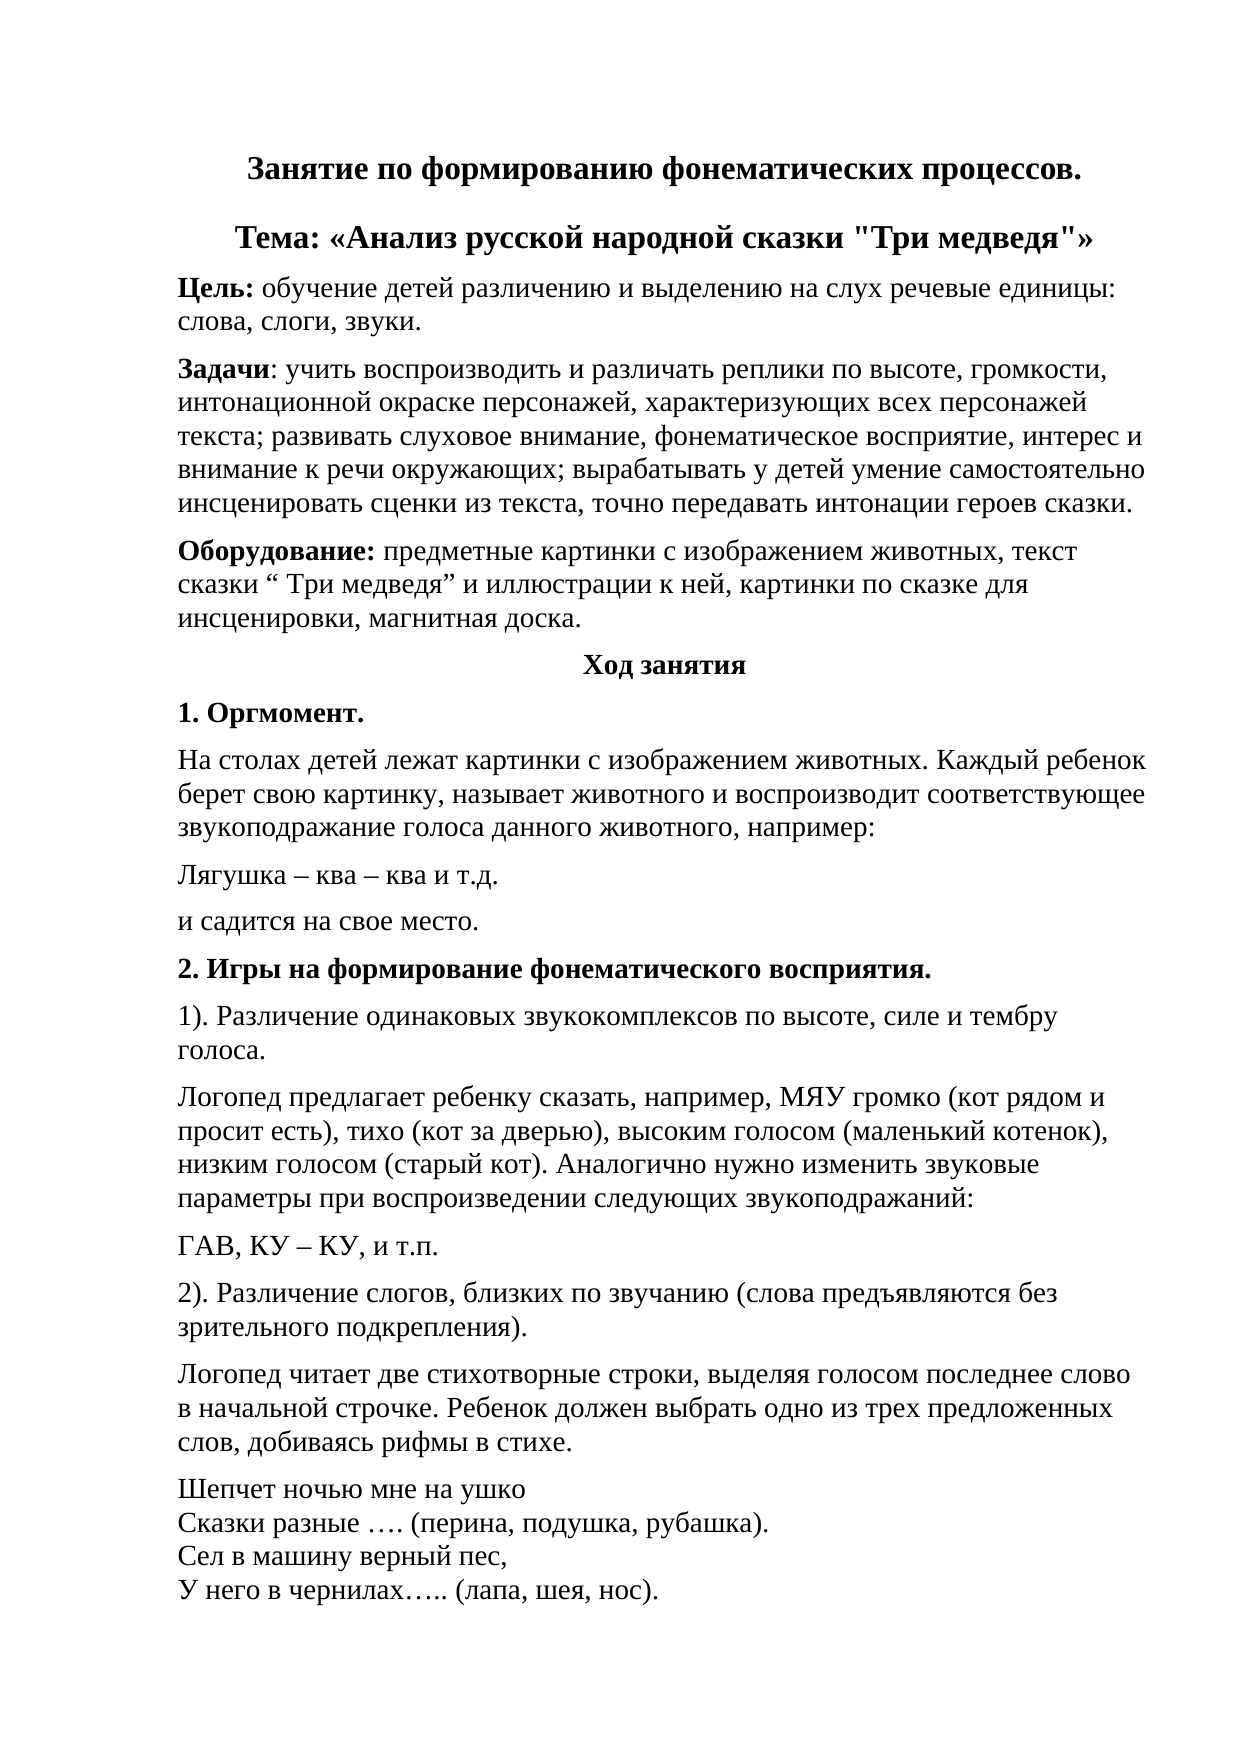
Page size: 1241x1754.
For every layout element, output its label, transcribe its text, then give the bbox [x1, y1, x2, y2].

text и садится на свое место. [177, 903, 1152, 937]
text Логопед читает две стихотворные строки, выделяя голосом последнее слово в начальной строчке. Ребенок должен выбрать одно из трех предложенных слов, добиваясь рифмы в стихе. [177, 1357, 1152, 1457]
text Оборудование: предметные картинки с изображением животных, текст сказки “ Три медведя” и иллюстрации к ней, картинки по сказке для инсценировки, магнитная доска. [177, 533, 1152, 633]
text 1. Оргмомент. [177, 695, 1152, 728]
text Занятие по формированию фонематических процессов. [177, 146, 1152, 187]
text Сел в машину верный пес, У него в чернилах….. (лапа, шея, нос). [177, 1538, 1152, 1605]
text 2. Игры на формирование фонематического восприятия. [177, 951, 1152, 984]
text Цель: обучение детей различению и выделению на слух речевые единицы: слова, слоги, звуки. [177, 270, 1152, 337]
text 1). Различение одинаковых звукокомплексов по высоте, силе и тембру голоса. [177, 998, 1152, 1066]
text Задачи: учить воспроизводить и различать реплики по высоте, громкости, интонационной окраске персонажей, характеризующих всех персонажей текста; развивать слуховое внимание, фонематическое восприятие, интерес и внимание к речи окружающих; вырабатывать у детей умение самостоятельно инсценировать сценки из текста, точно передавать интонации героев сказки. [177, 351, 1152, 518]
text На столах детей лежат картинки с изображением животных. Каждый ребенок берет свою картинку, называет животного и воспроизводит соответствующее звукоподражание голоса данного животного, например: [177, 742, 1152, 843]
text Лягушка – ква – ква и т.д. [177, 857, 1152, 891]
text 2). Различение слогов, близких по звучанию (слова предъявляются без зрительного подкрепления). [177, 1275, 1152, 1342]
text Тема: «Анализ русской народной сказки "Три медведя"» [177, 215, 1152, 256]
text Ход занятия [177, 647, 1152, 681]
text Шепчет ночью мне на ушко Сказки разные …. (перина, подушка, рубашка). [177, 1471, 1152, 1538]
text ГАВ, КУ – КУ, и т.п. [177, 1228, 1152, 1261]
text Логопед предлагает ребенку сказать, например, МЯУ громко (кот рядом и просит есть), тихо (кот за дверью), высоким голосом (маленький котенок), низким голосом (старый кот). Аналогично нужно изменить звуковые параметры при воспроизведении следующих звукоподражаний: [177, 1079, 1152, 1214]
